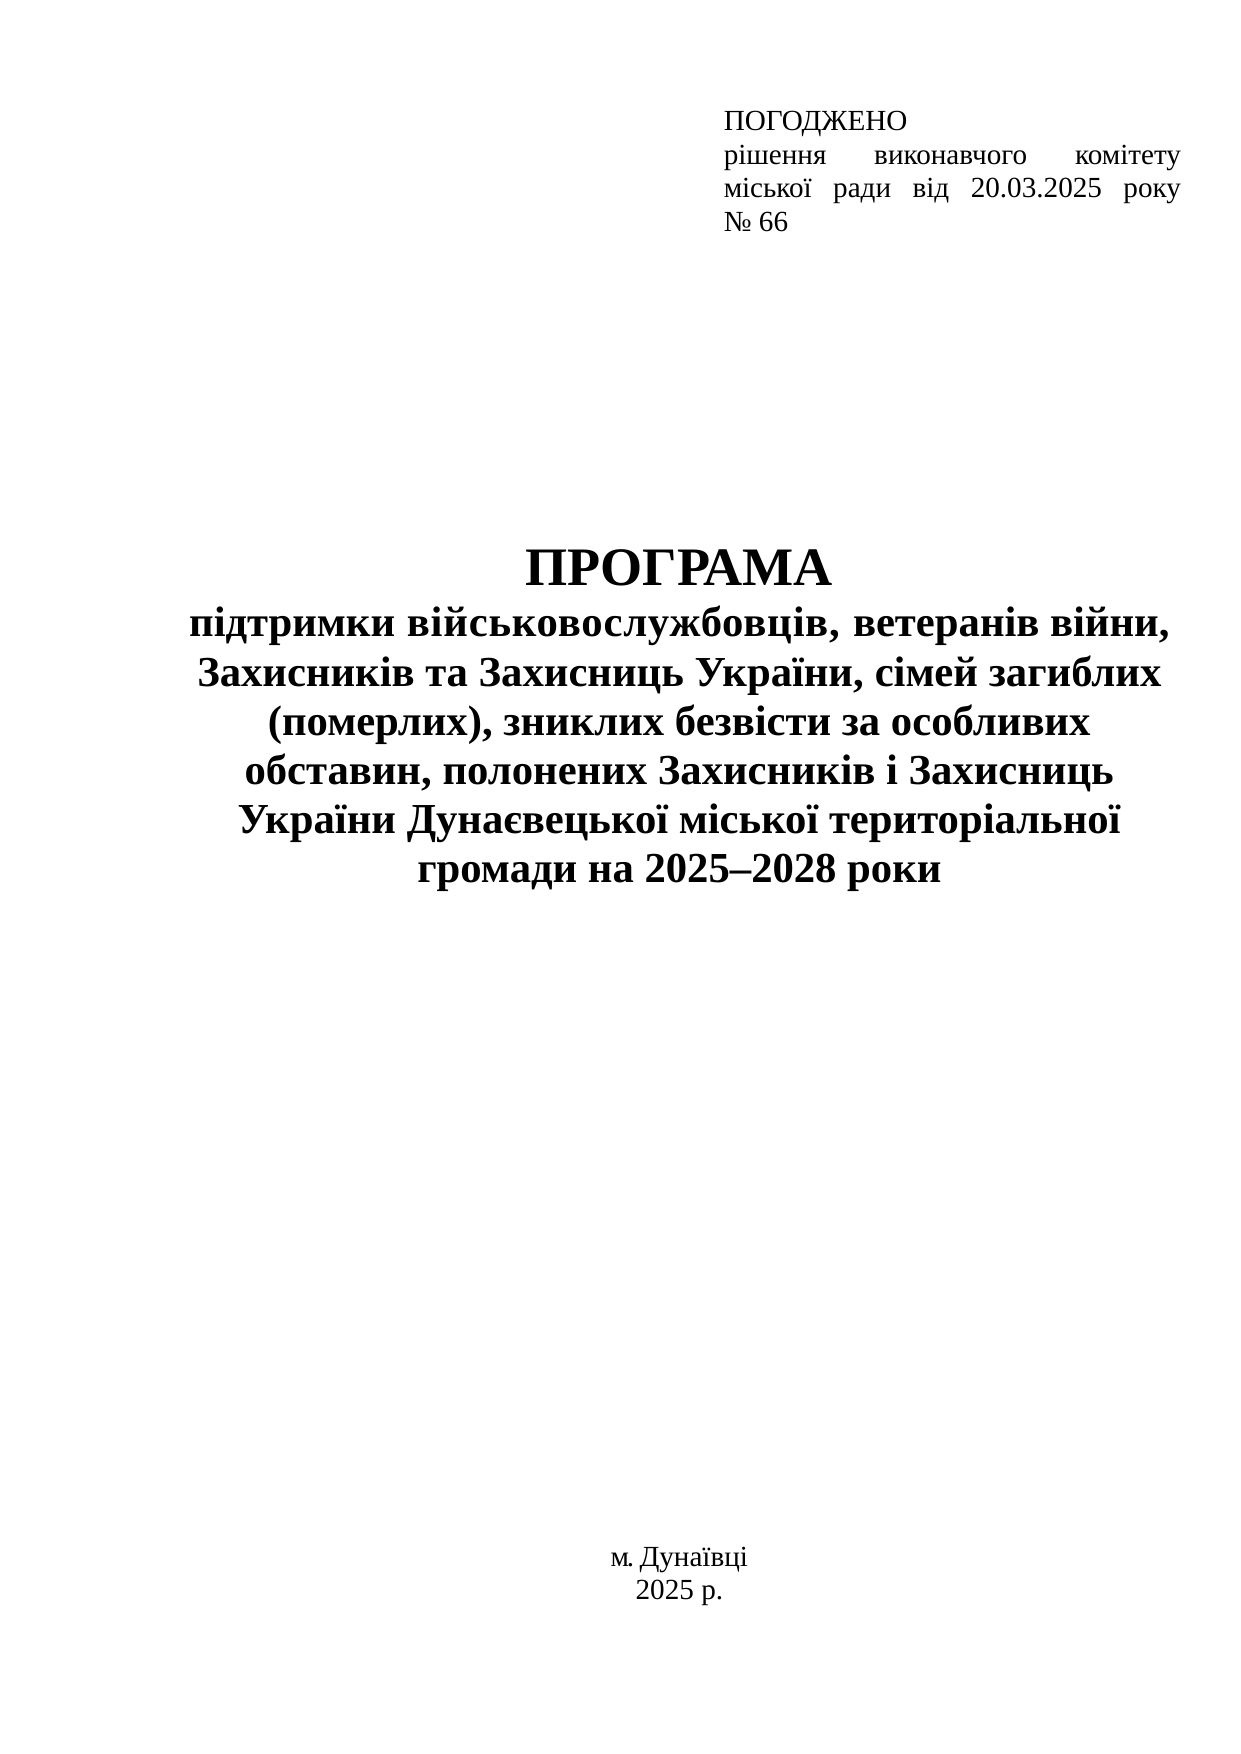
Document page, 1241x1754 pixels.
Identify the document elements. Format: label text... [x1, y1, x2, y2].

text підтримки військовослужбовців, ветеранів війни, Захисників та Захисниць України, сімей загиблих (померлих), зниклих безвісти за особливих обставин, полонених Захисників і Захисниць України Дунаєвецької міської територіальної громади на 2025–2028 роки [177, 597, 1181, 892]
text ПРОГРАМА [177, 535, 1181, 597]
text ПОГОДЖЕНО [723, 103, 1181, 137]
text рішення виконавчого комітету міської ради від 20.03.2025 року № 66 [723, 137, 1181, 238]
text 2025 р. [177, 1572, 1181, 1606]
text м. Дунаївці [177, 1539, 1181, 1572]
